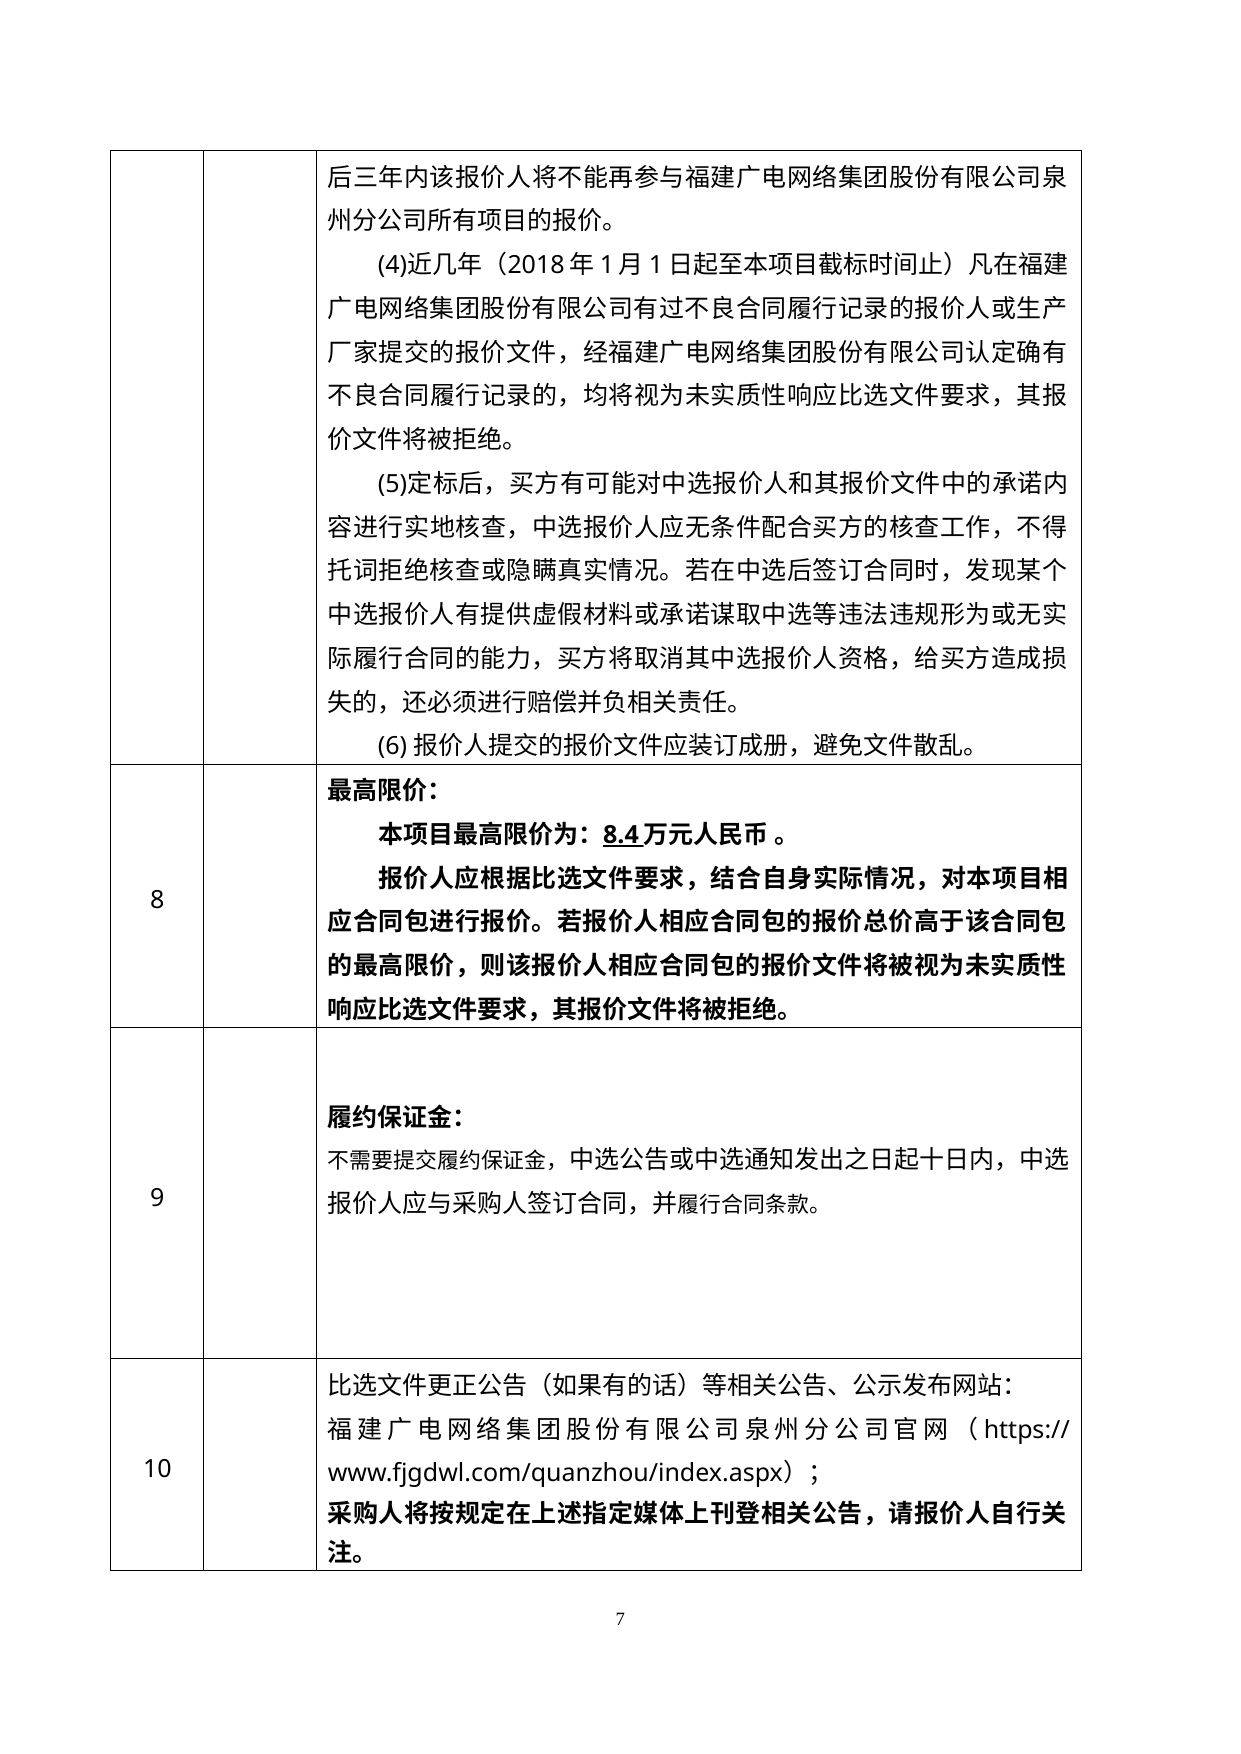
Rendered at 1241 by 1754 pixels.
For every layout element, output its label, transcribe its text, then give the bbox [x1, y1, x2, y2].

table_cell [204, 1359, 316, 1570]
table_cell [204, 1028, 316, 1358]
table_cell 10 [111, 1359, 203, 1570]
table_cell 最高限价： 本项目最高限价为：8.4万元人民币 。 报价人应根据比选文件要求，结合自身实际情况，对本项目相应合同包进行报价。若报价人相应合同包的报价总价高于该合同包的最高限价，则该报价人相应合同包的报价文件将被视为未实质性响应比选文件要求，其报价文件将被拒绝。 [317, 765, 1081, 1027]
table_cell 8 [111, 765, 203, 1027]
table_cell [204, 151, 316, 763]
table_cell 比选文件更正公告（如果有的话）等相关公告、公示发布网站： 福建广电网络集团股份有限公司泉州分公司官网（https://www.fjgdwl.com/quanzhou/index.aspx）； 采购人将按规定在上述指定媒体上刊登相关公告，请报价人自行关注。 [317, 1359, 1081, 1570]
table_cell 9 [111, 1028, 203, 1358]
table_cell 履约保证金： 不需要提交履约保证金，中选公告或中选通知发出之日起十日内，中选报价人应与采购人签订合同，并履行合同条款。 [317, 1028, 1081, 1358]
table_cell [204, 765, 316, 1027]
table_cell 7 [111, 151, 203, 763]
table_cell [317, 151, 1081, 763]
